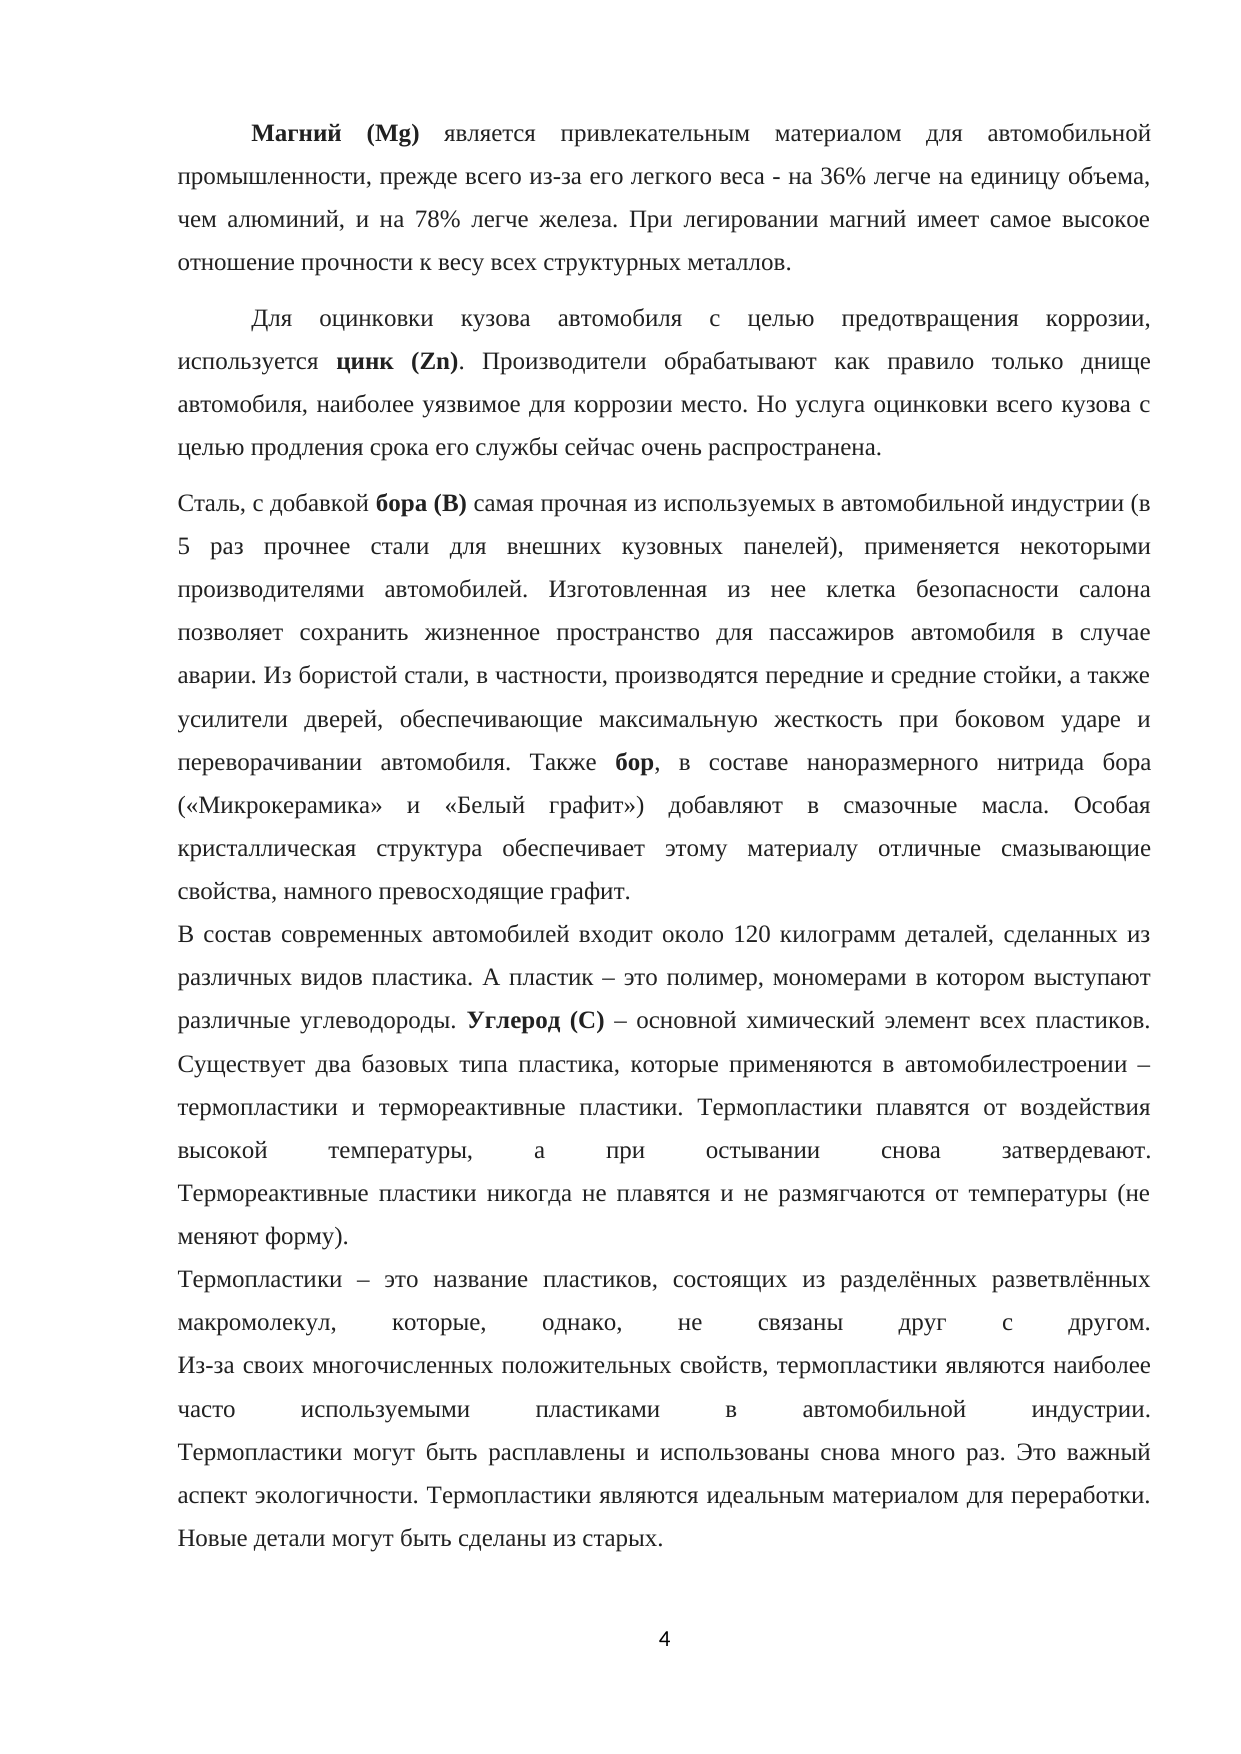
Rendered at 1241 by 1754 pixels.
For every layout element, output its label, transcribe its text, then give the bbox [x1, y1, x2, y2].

text Магний (Mg) является привлекательным материалом для автомобильной промышленности, прежде всего из-за его легкого веса - на 36% легче на единицу объема, чем алюминий, и на 78% легче железа. При легировании магний имеет самое высокое отношение прочности к весу всех структурных металлов. [177, 118, 1152, 276]
text В состав современных автомобилей входит около 120 килограмм деталей, сделанных из различных видов пластика. А пластик – это полимер, мономерами в котором выступают различные углеводороды. Углерод (С) – основной химический элемент всех пластиков. Существует два базовых типа пластика, которые применяются в автомобилестроении – термопластики и термореактивные пластики. Термопластики плавятся от воздействия высокой температуры, а при остывании снова затвердевают. Термореактивные пластики никогда не плавятся и не размягчаются от температуры (не меняют форму). Термопластики – это название пластиков, состоящих из разделённых разветвлённых макромолекул, которые, однако, не связаны друг с другом. Из-за своих многочисленных положительных свойств, термопластики являются наиболее часто используемыми пластиками в автомобильной индустрии. Термопластики могут быть расплавлены и использованы снова много раз. Это важный аспект экологичности. Термопластики являются идеальным материалом для переработки. Новые детали могут быть сделаны из старых. [177, 919, 1152, 1552]
text Сталь, с добавкой бора (B) самая прочная из используемых в автомобильной индустрии (в 5 раз прочнее стали для внешних кузовных панелей), применяется некоторыми производителями автомобилей. Изготовленная из нее клетка безопасности салона позволяет сохранить жизненное пространство для пассажиров автомобиля в случае аварии. Из бористой стали, в частности, производятся передние и средние стойки, а также усилители дверей, обеспечивающие максимальную жесткость при боковом ударе и переворачивании автомобиля. Также бор, в составе наноразмерного нитрида бора («Микрокерамика» и «Белый графит») добавляют в смазочные масла. Особая кристаллическая структура обеспечивает этому материалу отличные смазывающие свойства, намного превосходящие графит. [177, 488, 1152, 905]
text Для оцинковки кузова автомобиля с целью предотвращения коррозии, используется цинк (Zn). Производители обрабатывают как правило только днище автомобиля, наиболее уязвимое для коррозии место. Но услуга оцинковки всего кузова с целью продления срока его службы сейчас очень распространена. [177, 303, 1152, 461]
